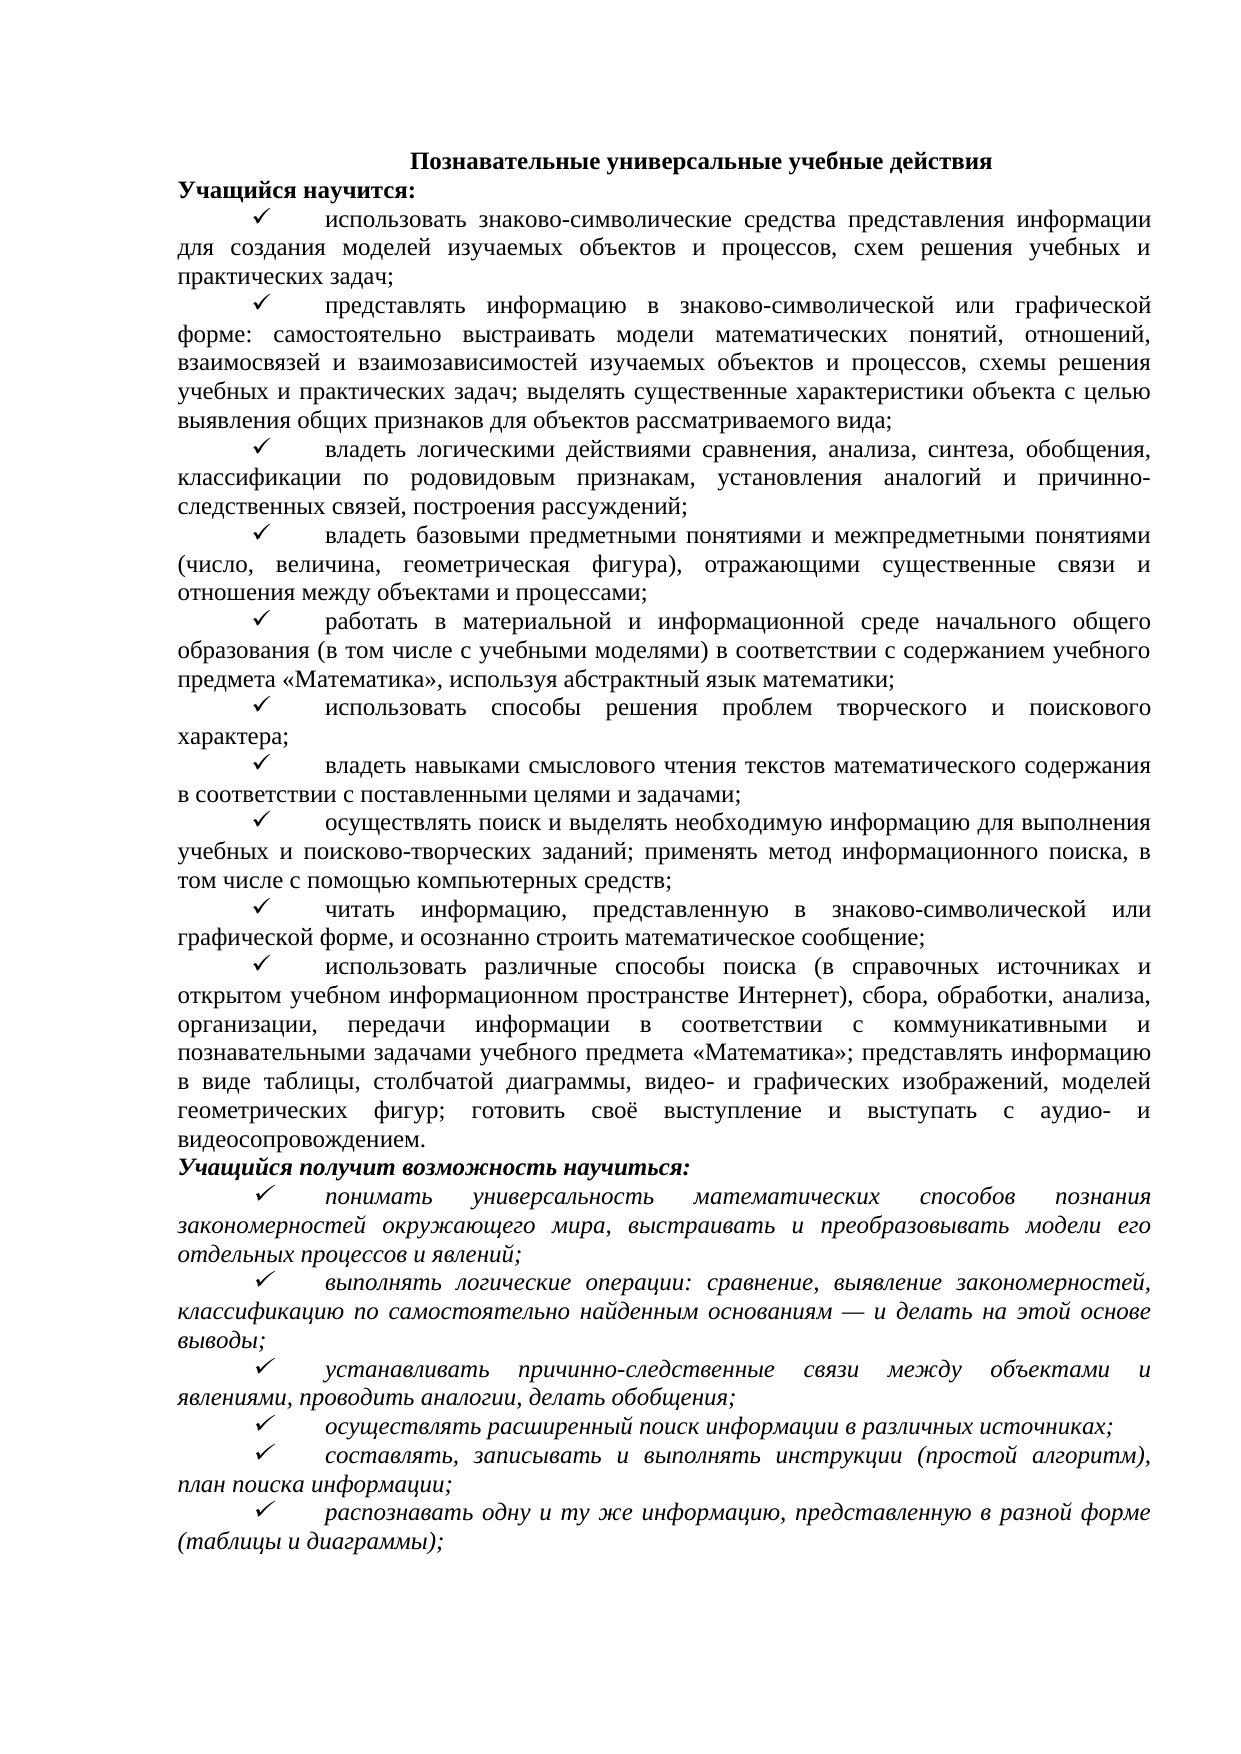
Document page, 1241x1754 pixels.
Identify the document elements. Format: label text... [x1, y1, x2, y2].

list устанавливать причинно-следственные связи между объектами и явлениями, проводить аналогии, делать обобщения; [177, 1354, 1152, 1411]
list использовать способы решения проблем творческого и поискового характера; [177, 692, 1152, 750]
list распознавать одну и ту же информацию, представленную в разной форме (таблицы и диаграммы); [177, 1497, 1152, 1555]
list владеть навыками смыслового чтения текстов математического содержания в соответствии с поставленными целями и задачами; [177, 750, 1152, 807]
list использовать знаково-символические средства представления информации для создания моделей изучаемых объектов и процессов, схем решения учебных и практических задач; [177, 204, 1152, 290]
list Познавательные универсальные учебные действия [251, 146, 1152, 175]
list представлять информацию в знаково-символической или графической форме: самостоятельно выстраивать модели математических понятий, отношений, взаимосвязей и взаимозависимостей изучаемых объектов и процессов, схемы решения учебных и практических задач; выделять существенные характеристики объекта с целью выявления общих признаков для объектов рассматриваемого вида; [177, 290, 1152, 434]
list осуществлять расширенный поиск информации в различных источниках; [177, 1411, 1152, 1440]
list осуществлять поиск и выделять необходимую информацию для выполнения учебных и поисково-творческих заданий; применять метод информационного поиска, в том числе с помощью компьютерных средств; [177, 807, 1152, 894]
list читать информацию, представленную в знаково-символической или графической форме, и осознанно строить математическое сообщение; [177, 894, 1152, 951]
text Учащийся научится: [177, 175, 1152, 204]
list владеть базовыми предметными понятиями и межпредметными понятиями (число, величина, геометрическая фигура), отражающими существенные связи и отношения между объектами и процессами; [177, 520, 1152, 606]
list работать в материальной и информационной среде начального общего образования (в том числе с учебными моделями) в соответствии с содержанием учебного предмета «Математика», используя абстрактный язык математики; [177, 606, 1152, 692]
list владеть логическими действиями сравнения, анализа, синтеза, обобщения, классификации по родовидовым признакам, установления аналогий и причинно-следственных связей, построения рассуждений; [177, 434, 1152, 520]
list понимать универсальность математических способов познания закономерностей окружающего мира, выстраивать и преобразовывать модели его отдельных процессов и явлений; [177, 1181, 1152, 1267]
list выполнять логические операции: сравнение, выявление закономерностей, классификацию по самостоятельно найденным основаниям — и делать на этой основе выводы; [177, 1267, 1152, 1354]
list составлять, записывать и выполнять инструкции (простой алгоритм), план поиска информации; [177, 1440, 1152, 1497]
text Учащийся получит возможность научиться: [177, 1152, 1152, 1181]
list использовать различные способы поиска (в справочных источниках и открытом учебном информационном пространстве Интернет), сбора, обработки, анализа, организации, передачи информации в соответствии с коммуникативными и познавательными задачами учебного предмета «Математика»; представлять информацию в виде таблицы, столбчатой диаграммы, видео- и графических изображений, моделей геометрических фигур; готовить своё выступление и выступать с аудио- и видеосопровождением. [177, 951, 1152, 1152]
